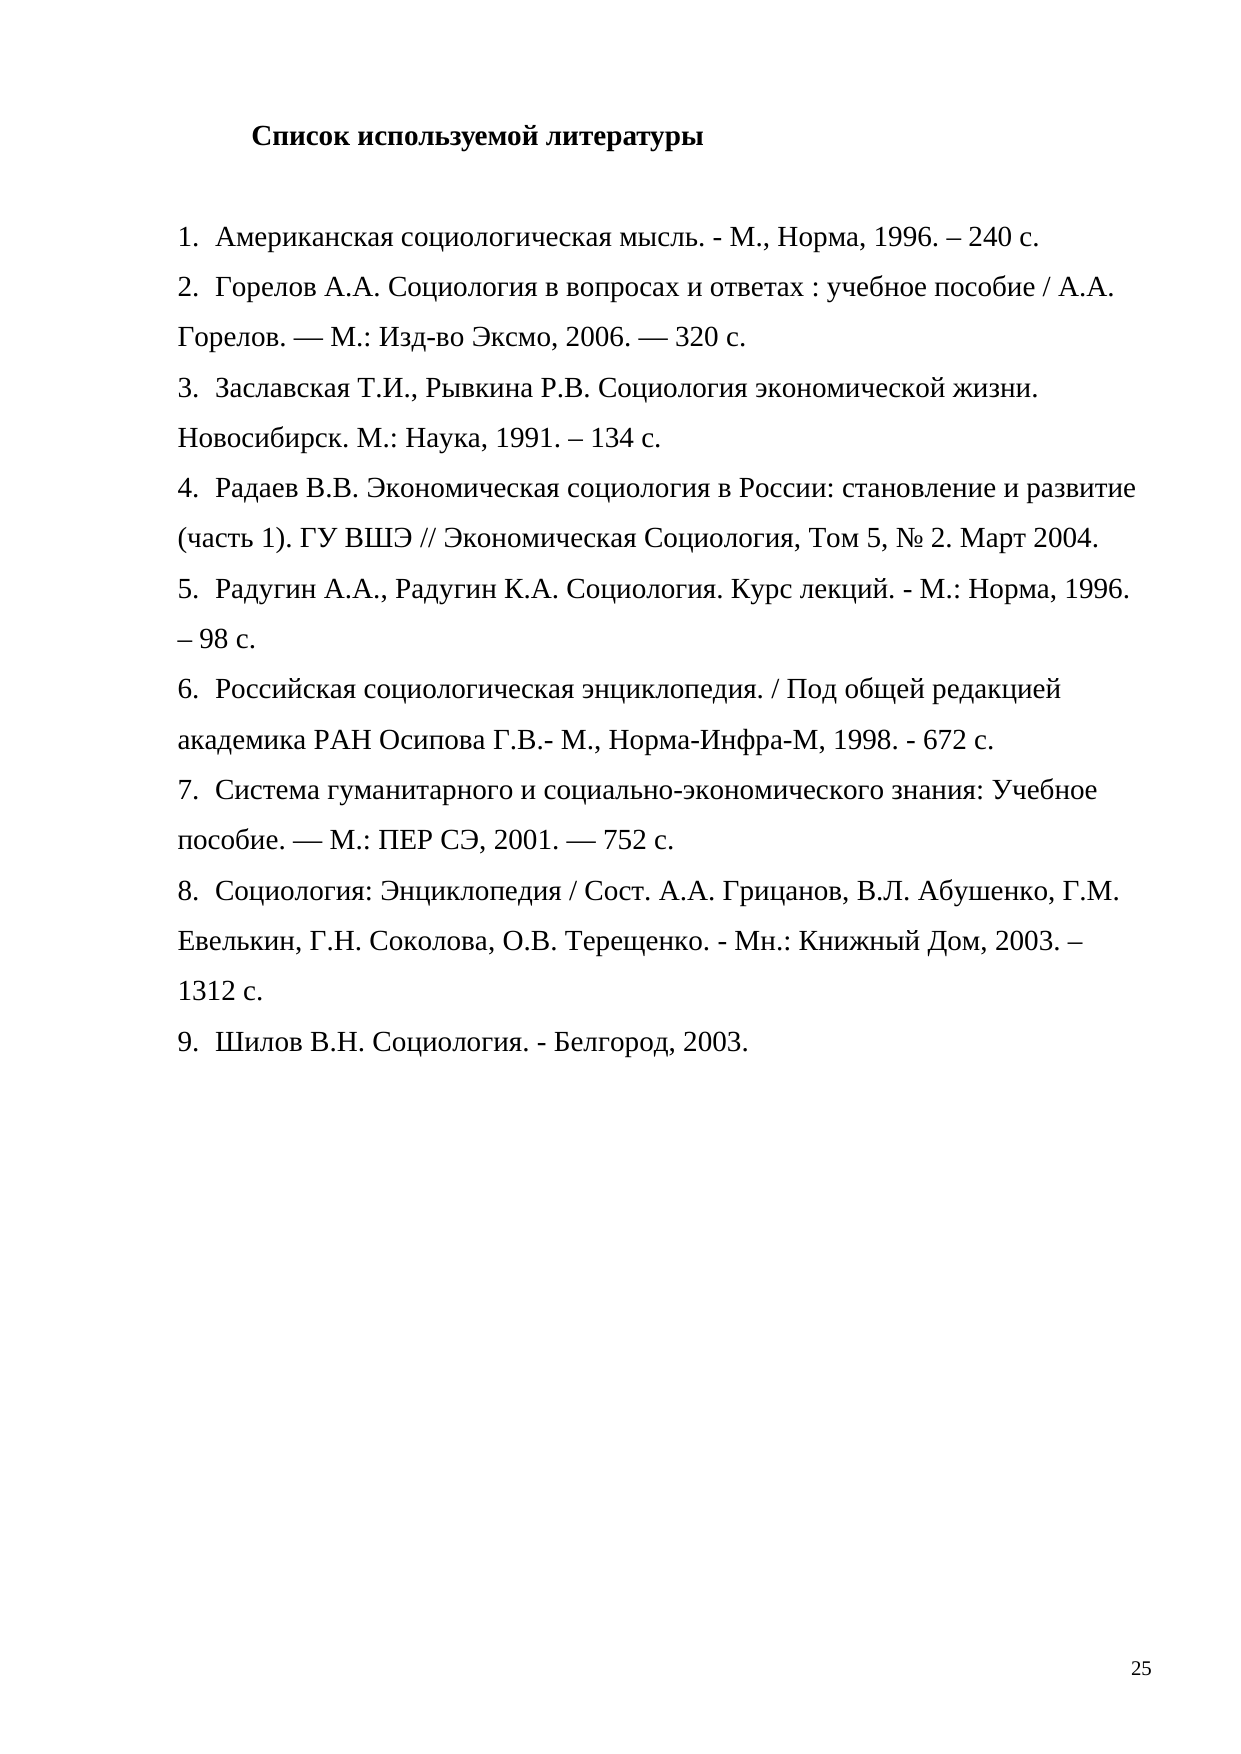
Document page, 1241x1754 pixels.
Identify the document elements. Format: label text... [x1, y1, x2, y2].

list Радугин А.А., Радугин К.А. Социология. Курс лекций. - М.: Норма, 1996. – 98 с. [177, 571, 1152, 655]
list Социология: Энциклопедия / Сост. А.А. Грицанов, В.Л. Абушенко, Г.М. Евелькин, Г.Н. Соколова, О.В. Терещенко. - Мн.: Книжный Дом, 2003. – 1312 с. [177, 873, 1152, 1007]
list Радаев В.В. Экономическая социология в России: становление и развитие (часть 1). ГУ ВШЭ // Экономическая Социология, Том 5, № 2. Март 2004. [177, 470, 1152, 554]
text Список используемой литературы [177, 118, 1152, 152]
list Система гуманитарного и социально-экономического знания: Учебное пособие. — М.: ПЕР СЭ, 2001. — 752 с. [177, 772, 1152, 856]
list Горелов А.А. Социология в вопросах и ответах : учебное пособие / А.А. Горелов. — М.: Изд-во Эксмо, 2006. — 320 с. [177, 269, 1152, 353]
list Шилов В.Н. Социология. - Белгород, 2003. [177, 1024, 1152, 1057]
list Американская социологическая мысль. - М., Норма, 1996. – 240 с. [177, 219, 1152, 252]
list Заславская Т.И., Рывкина Р.В. Социология экономической жизни. Новосибирск. М.: Наука, 1991. – 134 с. [177, 370, 1152, 453]
list Российская социологическая энциклопедия. / Под общей редакцией академика РАН Осипова Г.В.- М., Норма-Инфра-М, 1998. - 672 с. [177, 672, 1152, 755]
